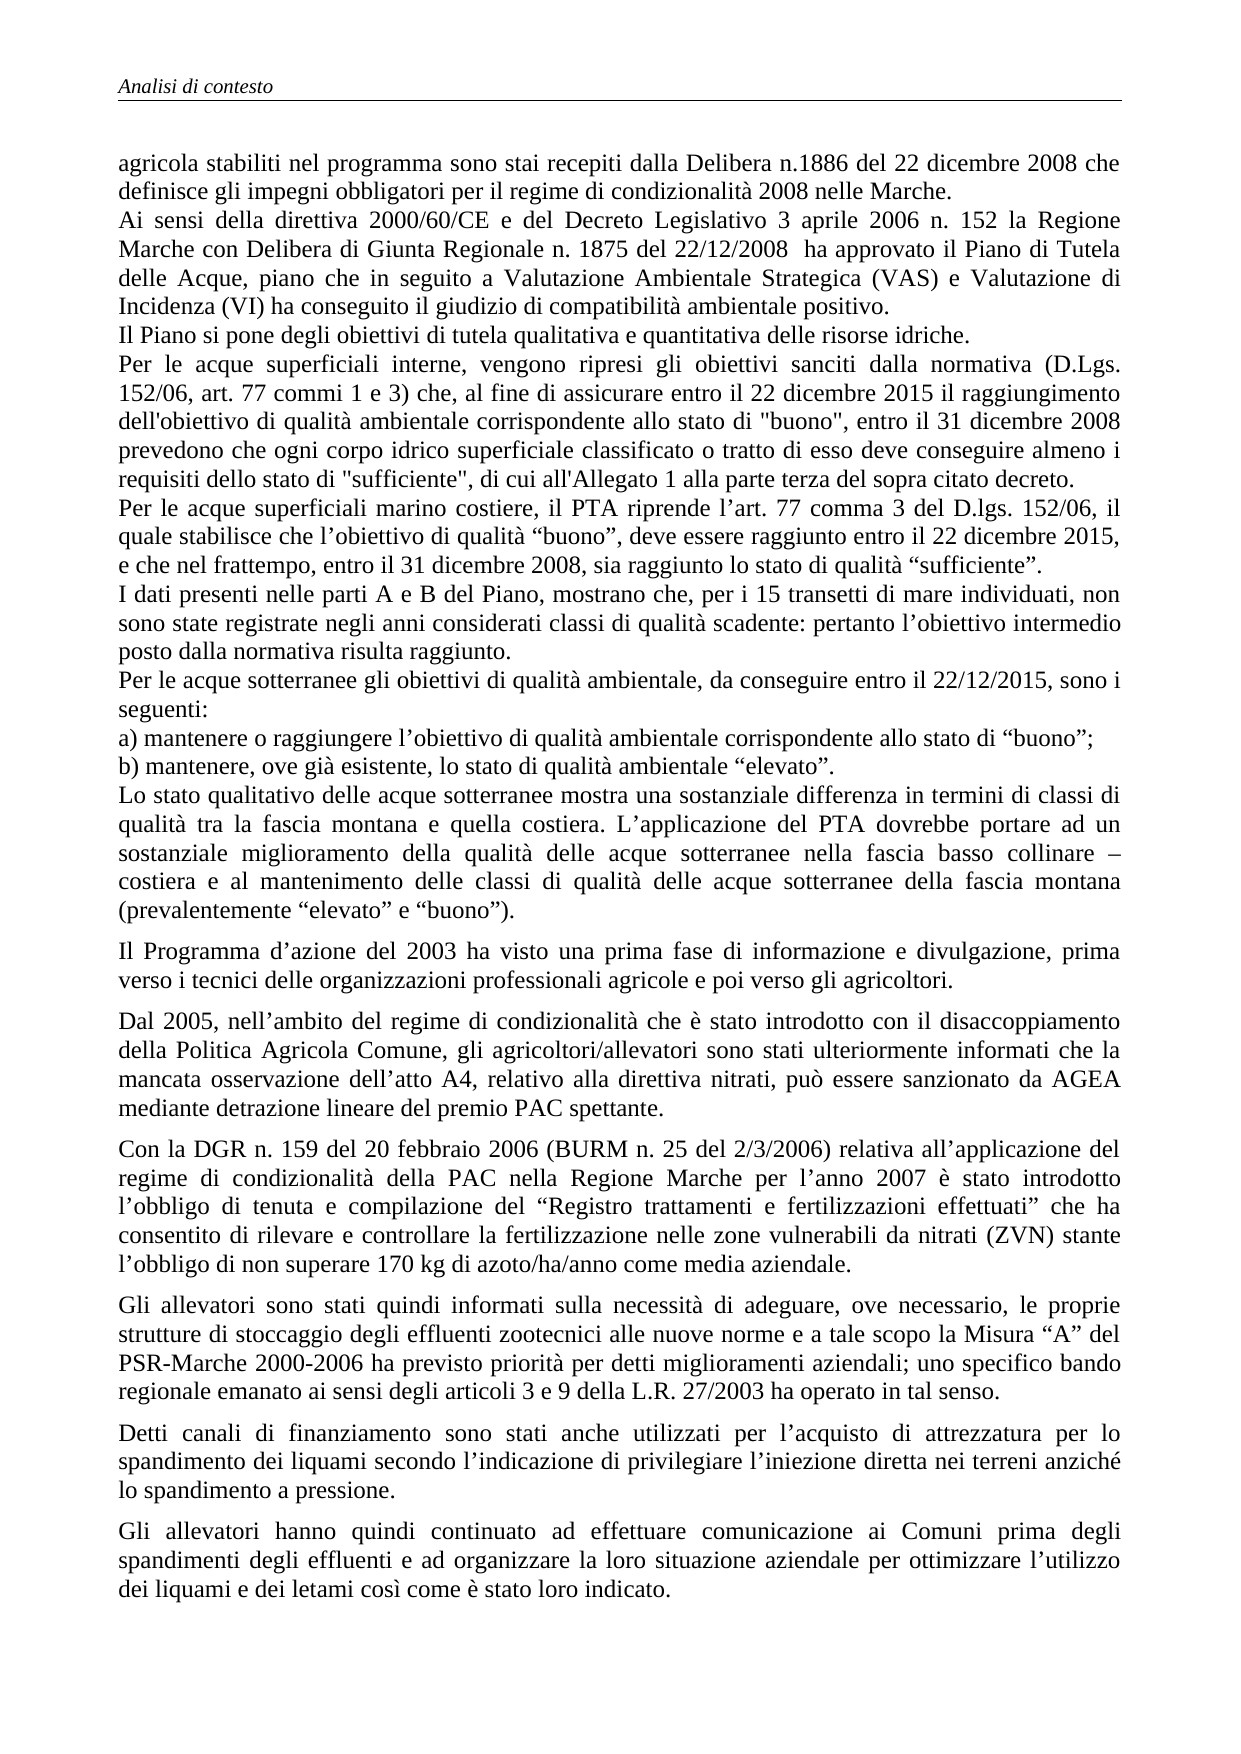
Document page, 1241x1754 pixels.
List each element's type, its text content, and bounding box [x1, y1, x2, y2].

text b) mantenere, ove già esistente, lo stato di qualità ambientale “elevato”. [118, 751, 1122, 780]
text Il Piano si pone degli obiettivi di tutela qualitativa e quantitativa delle risorse idriche. [118, 320, 1122, 349]
text Per le acque superficiali interne, vengono ripresi gli obiettivi sanciti dalla normativa (D.Lgs. 152/06, art. 77 commi 1 e 3) che, al fine di assicurare entro il 22 dicembre 2015 il raggiungimento dell'obiettivo di qualità ambientale corrispondente allo stato di "buono", entro il 31 dicembre 2008 prevedono che ogni corpo idrico superficiale classificato o tratto di esso deve conseguire almeno i requisiti dello stato di "sufficiente", di cui all'Allegato 1 alla parte terza del sopra citato decreto. [118, 349, 1122, 493]
text Ai sensi della direttiva 2000/60/CE e del Decreto Legislativo 3 aprile 2006 n. 152 con Delibera di Giunta Regionale n. 1875 del 22/12/2008 ha approvato il Piano di Tutela delle Acque, piano che in seguito a Valutazione Ambientale Strategica (VAS) e Valutazione di Incidenza (VI) ha conseguito il giudizio di compatibilità ambientale positivo. [118, 205, 1122, 320]
text Per le acque sotterranee gli obiettivi di qualità ambientale, da conseguire entro il 22/12/2015, sono i seguenti: [118, 665, 1122, 723]
list Con n. 159 del 20 febbraio 2006 (BURM n. 25 del 2/3/2006) relativa all’applicazione gime di condizionalità della PAC nella Regione Marche per l’anno 2007 è stato introdotto l’obbligo di tenuta e compilazione del “Registro trattamenti e fertilizzazioni effettuati” che ha consentito di rilevare e controllare la fertilizzazione nelle zone vulnerabili da nitrati (ZVN) stante l’obbligo di non superare di azoto/ha/anno come media aziendale. [118, 1134, 1122, 1278]
list Dal 2005, nell’ambito gime di condizionalità che è stato introdotto con il disaccoppiamento della Politica Agricola Comune, gli agricoltori/allevatori sono stati ulteriormente informati che la mancata osservazione dell’atto A4, relativo alla direttiva nitrati, può essere sanzionato da AGEA mediante detrazione lineare del premio PAC spettante. [118, 1006, 1122, 1121]
text a) mantenere o raggiungere l’obiettivo di qualità ambientale corrispondente allo stato di “buono”; [118, 723, 1122, 751]
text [118, 148, 1122, 205]
list Gli allevatori hanno quindi continuato ad effettuare comunicazione ai Comuni prima degli spandimenti degli effluenti e ad organizzare la loro situazione aziendale per ottimizzare l’utilizzo dei liquami e dei letami così come è stato loro indicato. [118, 1516, 1122, 1603]
list Detti canali di finanziamento sono stati anche utilizzati per l’acquisto di attrezzatura per lo spandimento dei liquami secondo l’indicazione di privilegiare l’iniezione diretta nei terreni anziché lo spandimento a pressione. [118, 1418, 1122, 1504]
text Per le acque superficiali marino costiere, il PTA riprende l’art. 77 comma 3 del D.lgs. 152/06, il quale stabilisce che l’obiettivo di qualità “buono”, deve essere raggiunto entro il 22 dicembre 2015, e che nel frattempo, entro il 31 dicembre 2008, sia raggiunto lo stato di qualità “sufficiente”. [118, 493, 1122, 579]
list Lo stato qualitativo delle acque sotterranee mostra una sostanziale differenza in termini di classi di qualità tra la fascia montana e quella costiera. L’applicazione del PTA dovrebbe portare ad un sostanziale miglioramento della qualità delle acque sotterranee nella fascia basso collinare – costiera e al mantenimento delle classi di qualità delle acque sotterranee della fascia montana (prevalentemente “elevato” e “buono”). [118, 780, 1122, 924]
text I dati presenti nelle parti A e B del Piano, mostrano che, per i 15 transetti di mare individuati, non sono state registrate negli anni considerati classi di qualità scadente: pertanto l’obiettivo intermedio posto dalla normativa risulta raggiunto. [118, 579, 1122, 665]
list Gli allevatori sono stati quindi informati sulla necessità di adeguare, ove necessario, le proprie strutture di stoccaggio degli effluenti zootecnici alle nuove norme e a tale scopo “A” del PSR-Marche 2000- previsto priorità per detti miglioramenti aziendali; uno specifico bando regionale emanato ai sensi degli articoli 3 e 9 della L.R. 27/2003 ha operato in tal senso. [118, 1290, 1122, 1405]
list Il Programma d’azione del visto una prima fase di informazione e divulgazione, prima verso i tecnici delle organizzazioni professionali agricole e poi verso gli agricoltori. [118, 936, 1122, 994]
